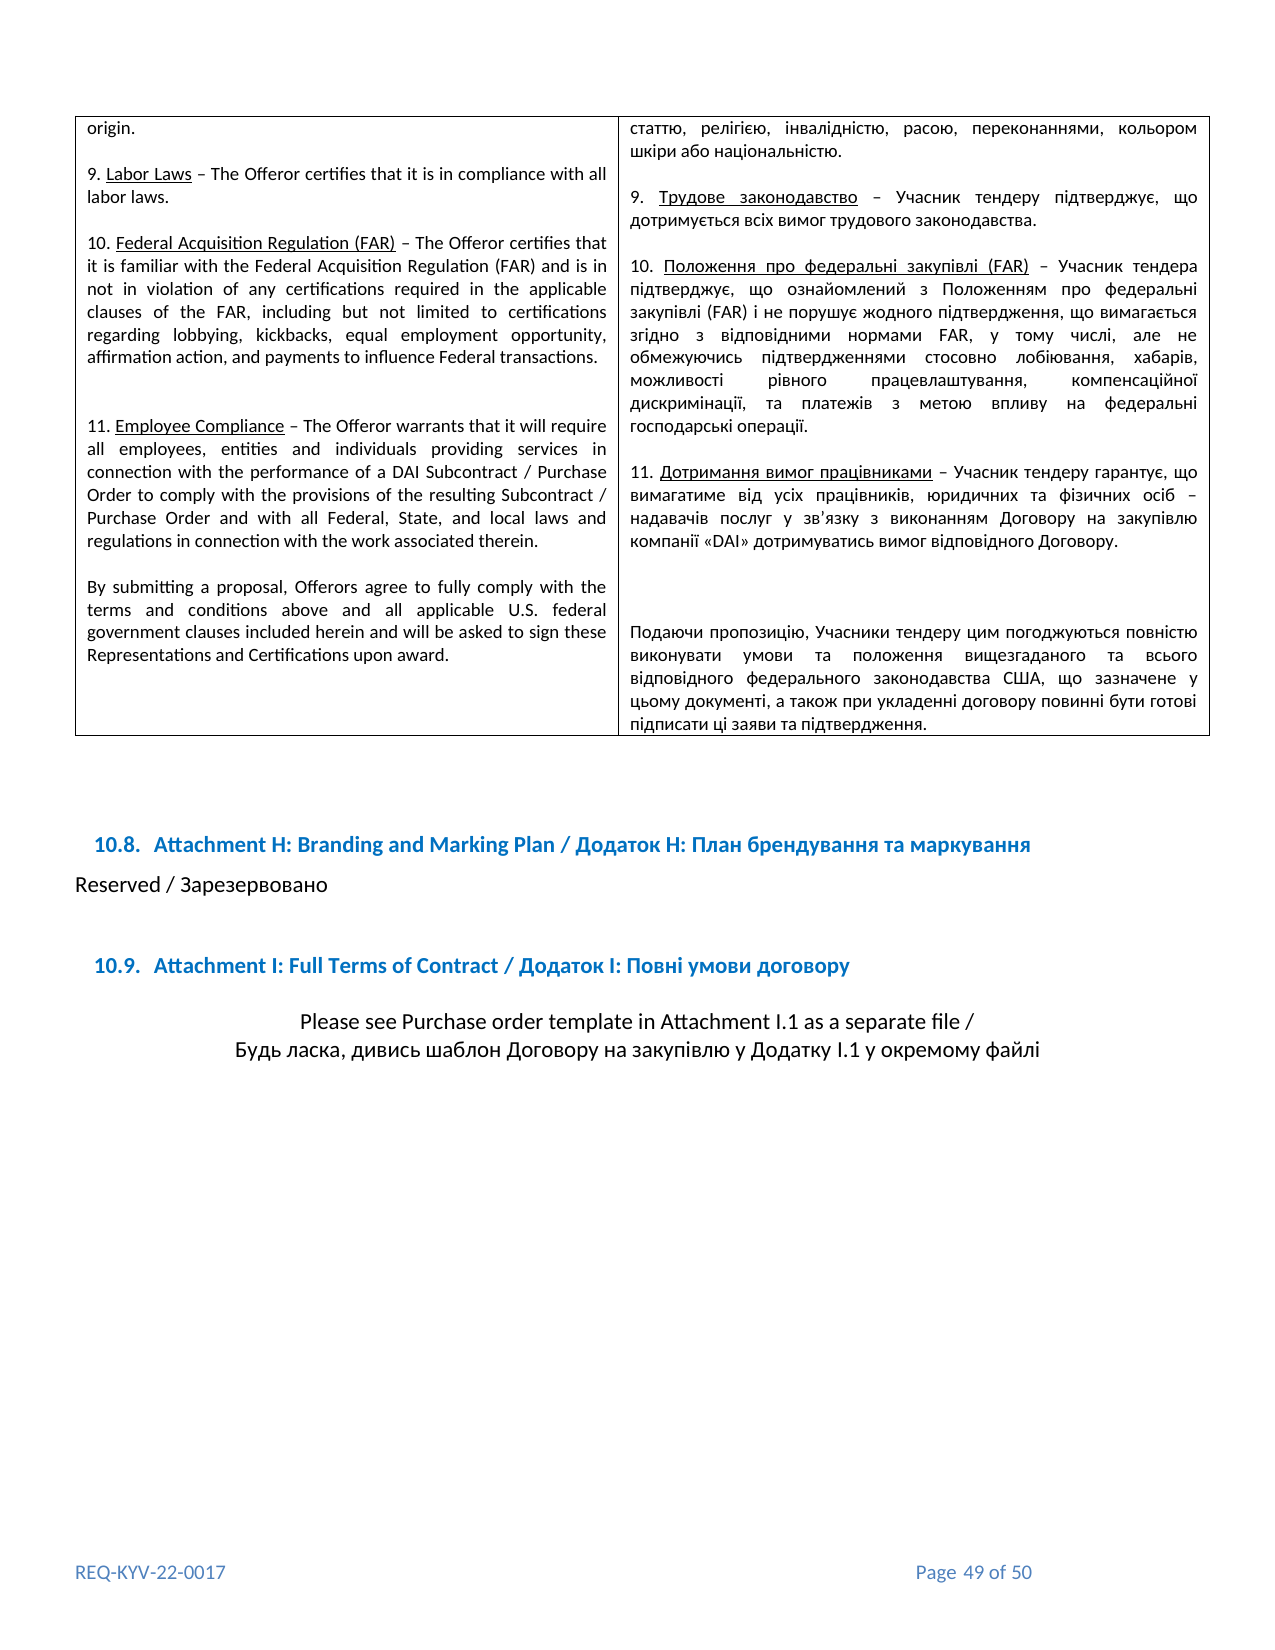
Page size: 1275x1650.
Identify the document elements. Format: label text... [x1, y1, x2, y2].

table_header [76, 117, 618, 735]
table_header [619, 117, 1209, 735]
text Please see Purchase order template in Attachment I.1 as a separate file / [75, 1007, 1200, 1036]
text Будь ласка, дивись шаблон Договору на закупівлю у Додатку I.1 у окремому файлі [75, 1036, 1200, 1063]
subtitle Attachment I: Full Terms of Contract / Додаток I: Повні умови договору [94, 951, 1200, 979]
subtitle Attachment H: Branding and Marking Plan / Додаток H: План брендування та маркування [94, 830, 1200, 858]
text Reserved / Зарезервовано [75, 870, 1200, 898]
